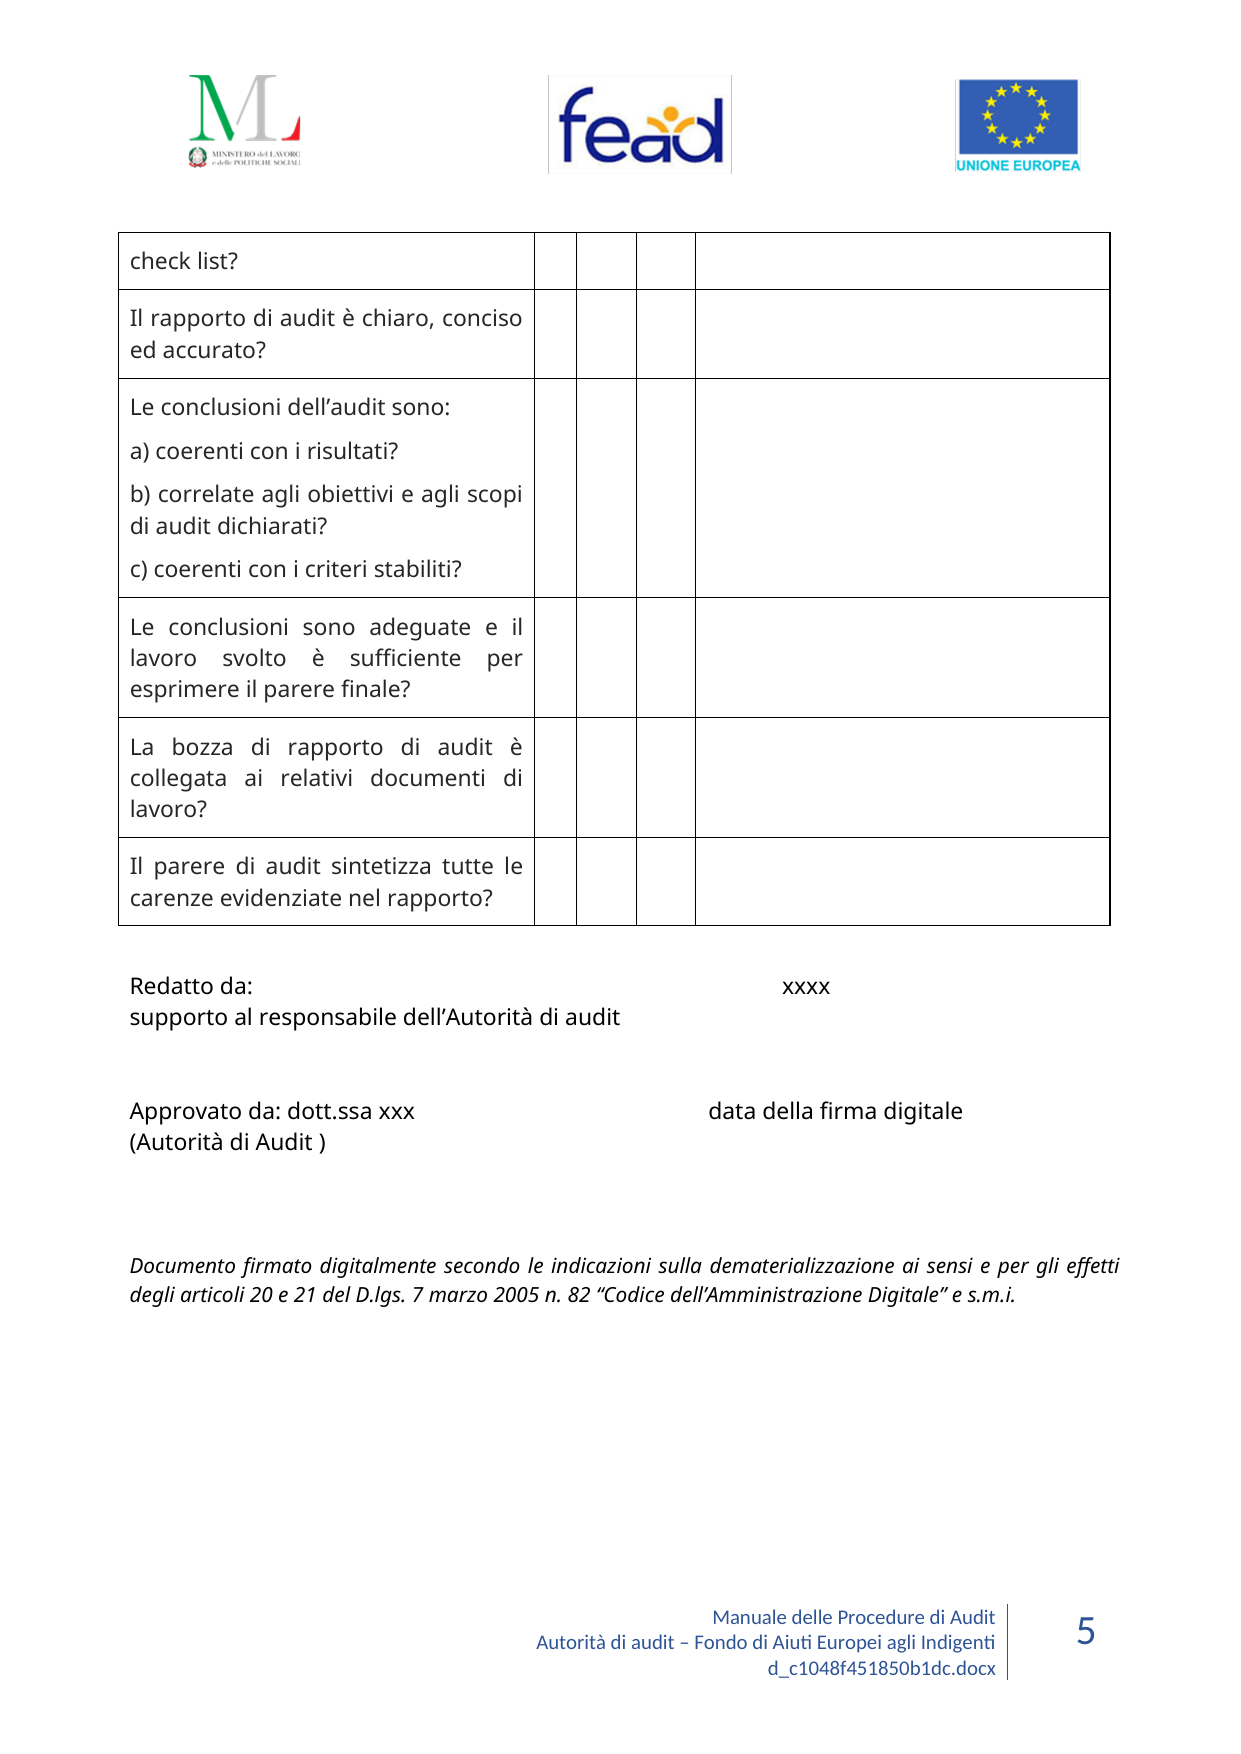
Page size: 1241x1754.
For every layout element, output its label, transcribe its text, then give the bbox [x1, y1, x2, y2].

table_cell [535, 718, 576, 837]
table_cell [696, 838, 1109, 925]
table_cell [696, 290, 1109, 377]
table_cell [696, 233, 1109, 289]
table_cell La bozza di rapporto di audit è collegata ai relativi documenti di lavoro? [119, 718, 534, 837]
text (Autorità di Audit ) [129, 1126, 1122, 1158]
table_cell [577, 233, 636, 289]
table_cell [535, 290, 576, 377]
table_cell Il parere di audit sintetizza tutte le carenze evidenziate nel rapporto? [119, 838, 534, 925]
table_cell [577, 718, 636, 837]
table_cell [637, 233, 695, 289]
table_cell [637, 379, 695, 597]
table_cell [577, 290, 636, 377]
table_cell Le conclusioni dell’audit sono: a) coerenti con i risultati? b) correlate agli obiettivi e agli scopi di audit dichiarati? c) coerenti con i criteri stabiliti? [119, 379, 534, 597]
table_cell [637, 598, 695, 717]
table_cell [535, 598, 576, 717]
table_cell [535, 838, 576, 925]
table_cell [696, 718, 1109, 837]
table_cell [696, 598, 1109, 717]
text Documento firmato digitalmente secondo le indicazioni sulla dematerializzazione ai sensi e per gli effetti degli articoli 20 e 21 del D.lgs. 7 marzo 2005 n. 82 “Codice dell’Amministrazione Digitale” e s.m.i. [129, 1251, 1122, 1308]
table_cell [637, 290, 695, 377]
table_cell Le conclusioni sono adeguate e il lavoro svolto è sufficiente per esprimere il parere finale? [119, 598, 534, 717]
text Redatto da: xxxx [129, 970, 1122, 1001]
table_cell [535, 379, 576, 597]
table_cell [577, 598, 636, 717]
picture [188, 73, 1169, 175]
table_cell [577, 838, 636, 925]
table_cell [637, 718, 695, 837]
table_cell Il rapporto di audit è chiaro, conciso ed accurato? [119, 290, 534, 377]
text Approvato da: dott.ssa xxx data della firma digitale [129, 1095, 1122, 1126]
table_cell [637, 838, 695, 925]
table_cell [535, 233, 576, 289]
text supporto al responsabile dell’Autorità di audit [129, 1001, 1122, 1033]
table_cell [577, 379, 636, 597]
table_cell [696, 379, 1109, 597]
